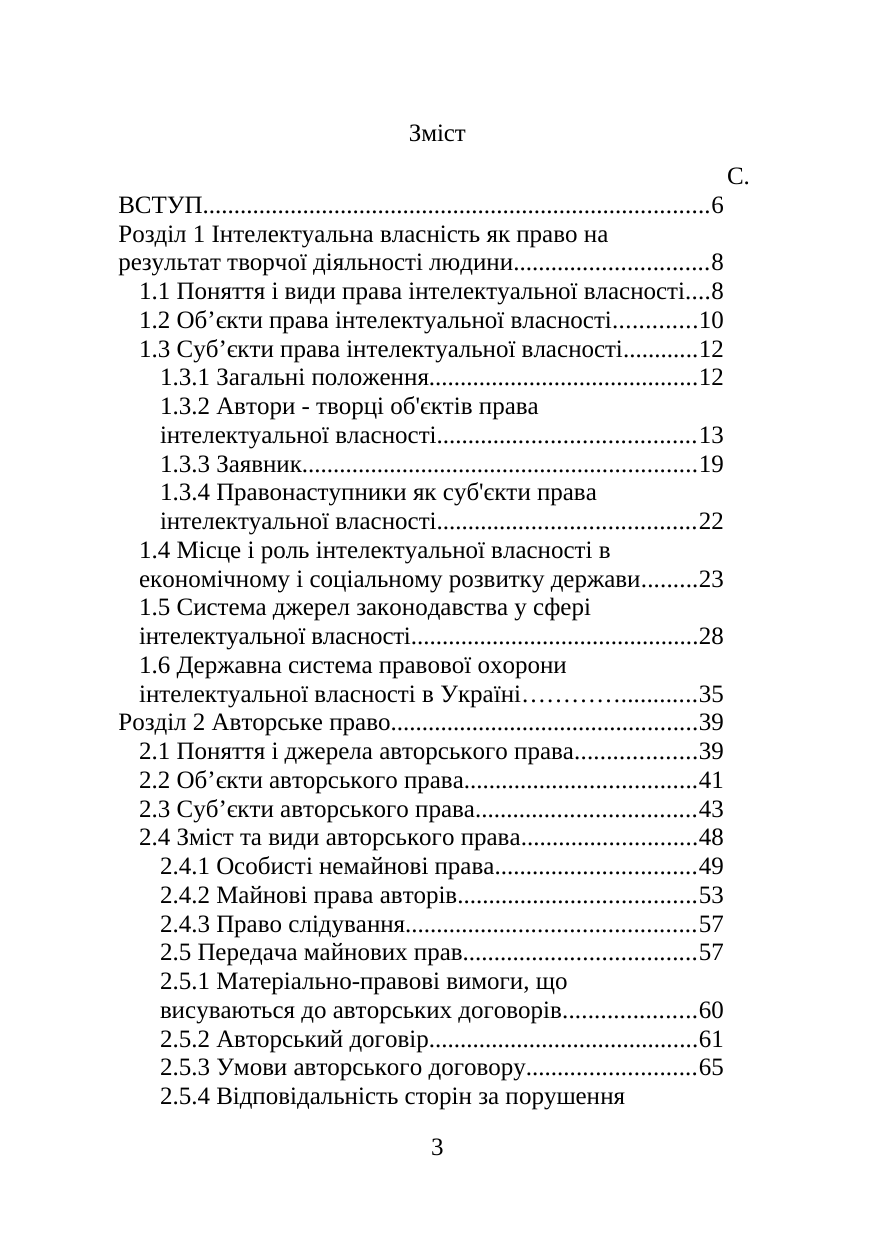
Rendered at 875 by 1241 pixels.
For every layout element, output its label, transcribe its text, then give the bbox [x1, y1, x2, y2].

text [160, 1081, 694, 1110]
text С. [118, 161, 756, 190]
text 2.1 Поняття і джерела авторського права 39 [139, 736, 694, 765]
text Розділ 1 Інтелектуальна власність як право на результат творчої діяльності людини 8 [118, 219, 694, 276]
text 2.4 Зміст та види авторського права 48 [139, 822, 694, 851]
text 1.3 Суб’єкти права інтелектуальної власності 12 [139, 334, 694, 362]
text 1.3.4 Правонаступники як суб'єкти права інтелектуальної власності 22 [160, 477, 694, 535]
text Зміст [118, 118, 756, 147]
text 1.2 Об’єкти права інтелектуальної власності 10 [139, 305, 694, 334]
text 2.5.3 Умови авторського договору 65 [160, 1052, 694, 1081]
text 1.6 Державна система правової охорони інтелектуальної власності в Україні………… 35 [139, 650, 694, 707]
text 1.4 Місце і роль інтелектуальної власності в економічному і соціальному розвитку держави 23 [139, 535, 694, 592]
text 2.4.3 Право слідування 57 [160, 909, 694, 937]
text 1.3.1 Загальні положення 12 [160, 362, 694, 391]
text 2.3 Суб’єкти авторського права 43 [139, 794, 694, 822]
text 1.1 Поняття і види права інтелектуальної власності 8 [139, 276, 694, 305]
text 1.5 Система джерел законодавства у сфері інтелектуальної власності 28 [139, 592, 694, 650]
text 1.3.2 Автори - творці об'єктів права інтелектуальної власності 13 [160, 391, 694, 449]
text 2.5 Передача майнових прав 57 [160, 937, 694, 966]
text 2.5.1 Матеріально-правові вимоги, що висуваються до авторських договорів 60 [160, 966, 694, 1024]
text Розділ 2 Авторське право 39 [118, 707, 694, 736]
text 2.5.2 Авторський договір 61 [160, 1024, 694, 1052]
text 2.2 Об’єкти авторського права 41 [139, 765, 694, 794]
text ВСТУП 6 [118, 190, 694, 219]
text 2.4.2 Майнові права авторів 53 [160, 880, 694, 909]
text 1.3.3 Заявник 19 [160, 449, 694, 477]
text 2.4.1 Особисті немайнові права 49 [160, 851, 694, 880]
